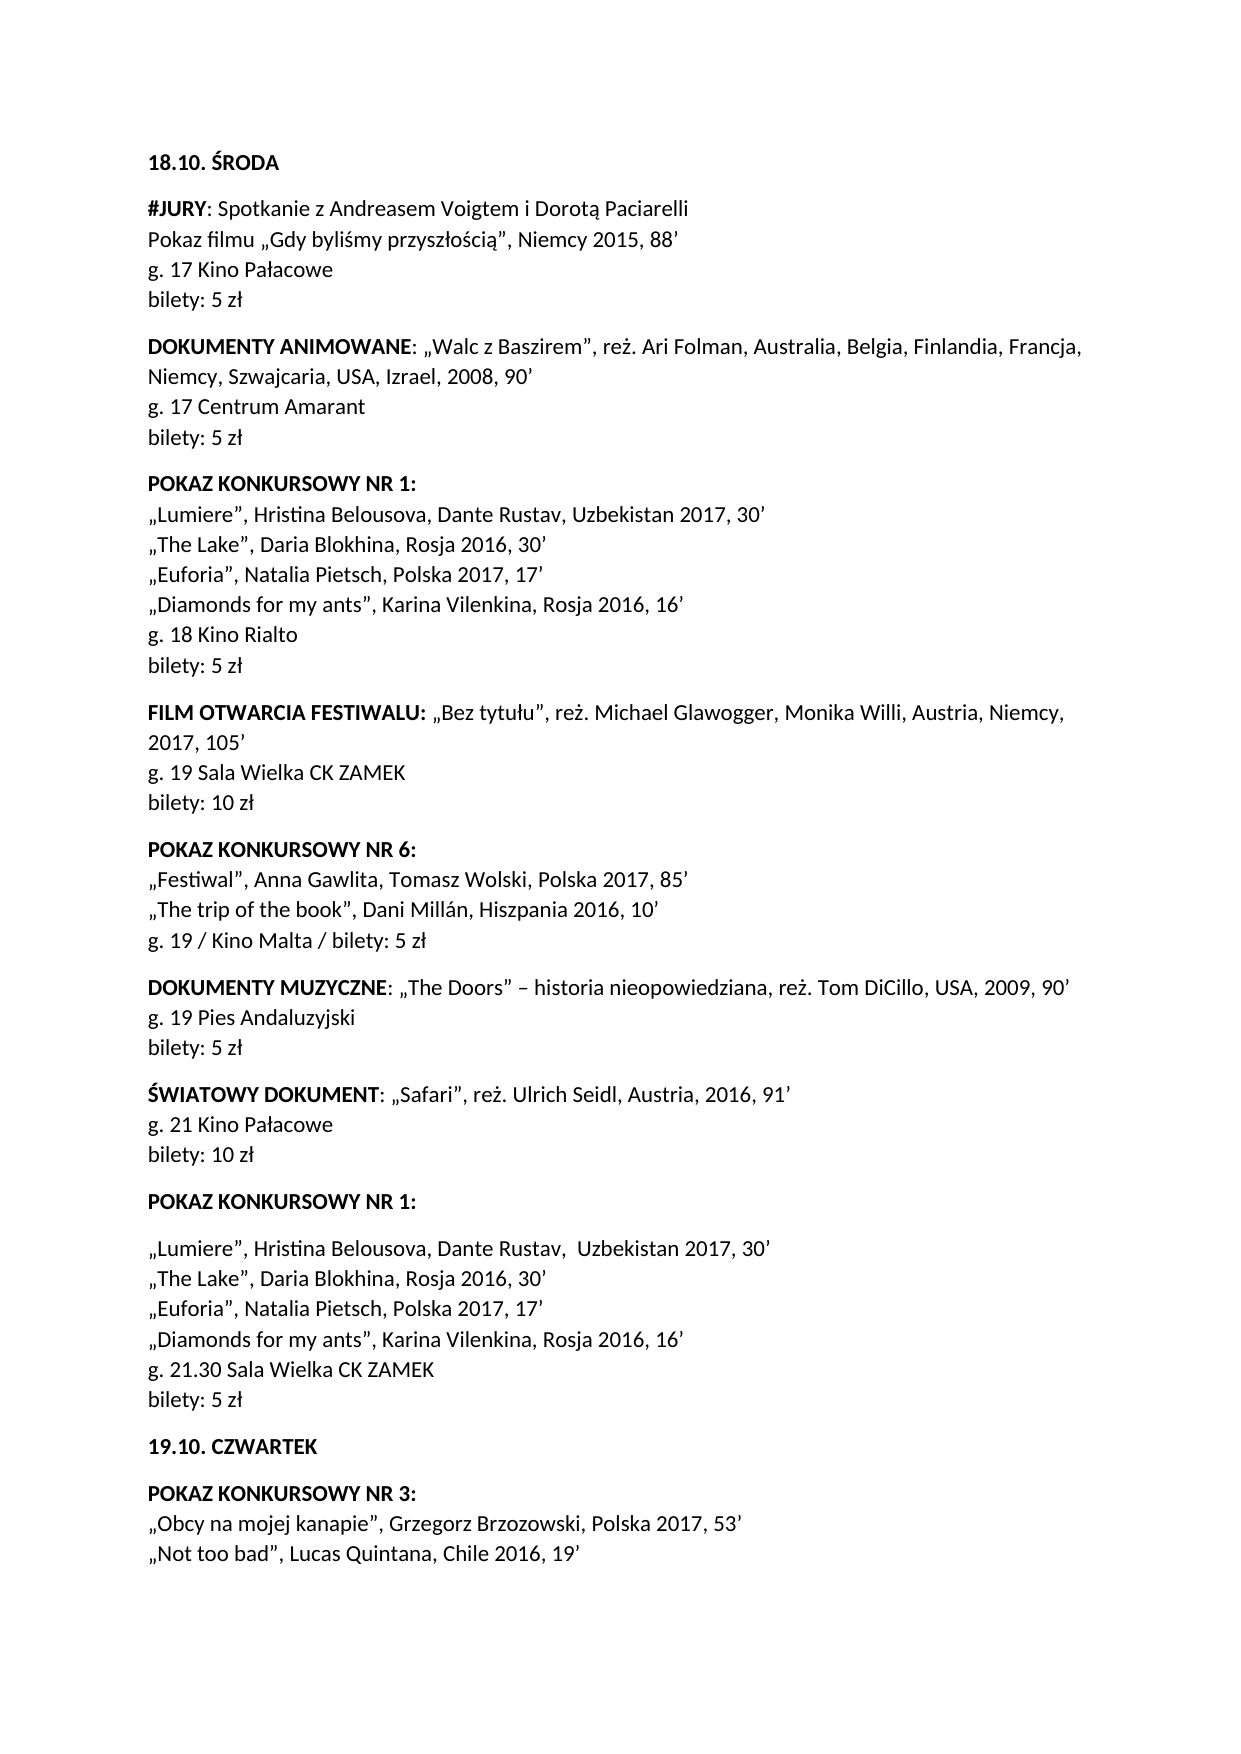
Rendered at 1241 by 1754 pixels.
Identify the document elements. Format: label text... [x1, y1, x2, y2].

text POKAZ KONKURSOWY NR 1: „Lumiere”, Hristina Belousova, Dante Rustav, Uzbekistan 2017, 30’ „The Lake”, Daria Blokhina, Rosja 2016, 30’ „Euforia”, Natalia Pietsch, Polska 2017, 17’ „Diamonds for my ants”, Karina Vilenkina, Rosja 2016, 16’ g. 18 Kino Rialto bilety: 5 zł [148, 469, 1093, 679]
text POKAZ KONKURSOWY NR 1: [148, 1187, 1093, 1215]
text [148, 1479, 1093, 1567]
text ŚWIATOWY DOKUMENT: „Safari”, reż. Ulrich Seidl, Austria, 2016, 91’ g. 21 Kino Pałacowe bilety: 10 zł [148, 1080, 1093, 1168]
text POKAZ KONKURSOWY NR 6: „Festiwal”, Anna Gawlita, Tomasz Wolski, Polska 2017, 85’ „The trip of the book”, Dani Millán, Hiszpania 2016, 10’ g. 19 / Kino Malta / bilety: 5 zł [148, 835, 1093, 954]
text „Lumiere”, Hristina Belousova, Dante Rustav, Uzbekistan 2017, 30’ „The Lake”, Daria Blokhina, Rosja 2016, 30’ „Euforia”, Natalia Pietsch, Polska 2017, 17’ „Diamonds for my ants”, Karina Vilenkina, Rosja 2016, 16’ g. 21.30 Sala Wielka CK ZAMEK bilety: 5 zł [148, 1234, 1093, 1413]
text FILM OTWARCIA FESTIWALU: „Bez tytułu”, reż. Michael Glawogger, Monika Willi, Austria, Niemcy, 2017, 105’ g. 19 Sala Wielka CK ZAMEK bilety: 10 zł [148, 698, 1093, 816]
text 18.10. ŚRODA [148, 148, 1093, 176]
text DOKUMENTY MUZYCZNE: „The Doors” – historia nieopowiedziana, reż. Tom DiCillo, USA, 2009, 90’ g. 19 Pies Andaluzyjski bilety: 5 zł [148, 973, 1093, 1061]
text #JURY: Spotkanie z Andreasem Voigtem i Dorotą Paciarelli Pokaz filmu „Gdy byliśmy przyszłością”, Niemcy 2015, 88’ g. 17 Kino Pałacowe bilety: 5 zł [148, 194, 1093, 313]
text DOKUMENTY ANIMOWANE: „Walc z Baszirem”, reż. Ari Folman, Australia, Belgia, Finlandia, Francja, Niemcy, Szwajcaria, USA, Izrael, 2008, 90’ g. 17 Centrum Amarant bilety: 5 zł [148, 332, 1093, 451]
text 19.10. CZWARTEK [148, 1432, 1093, 1460]
